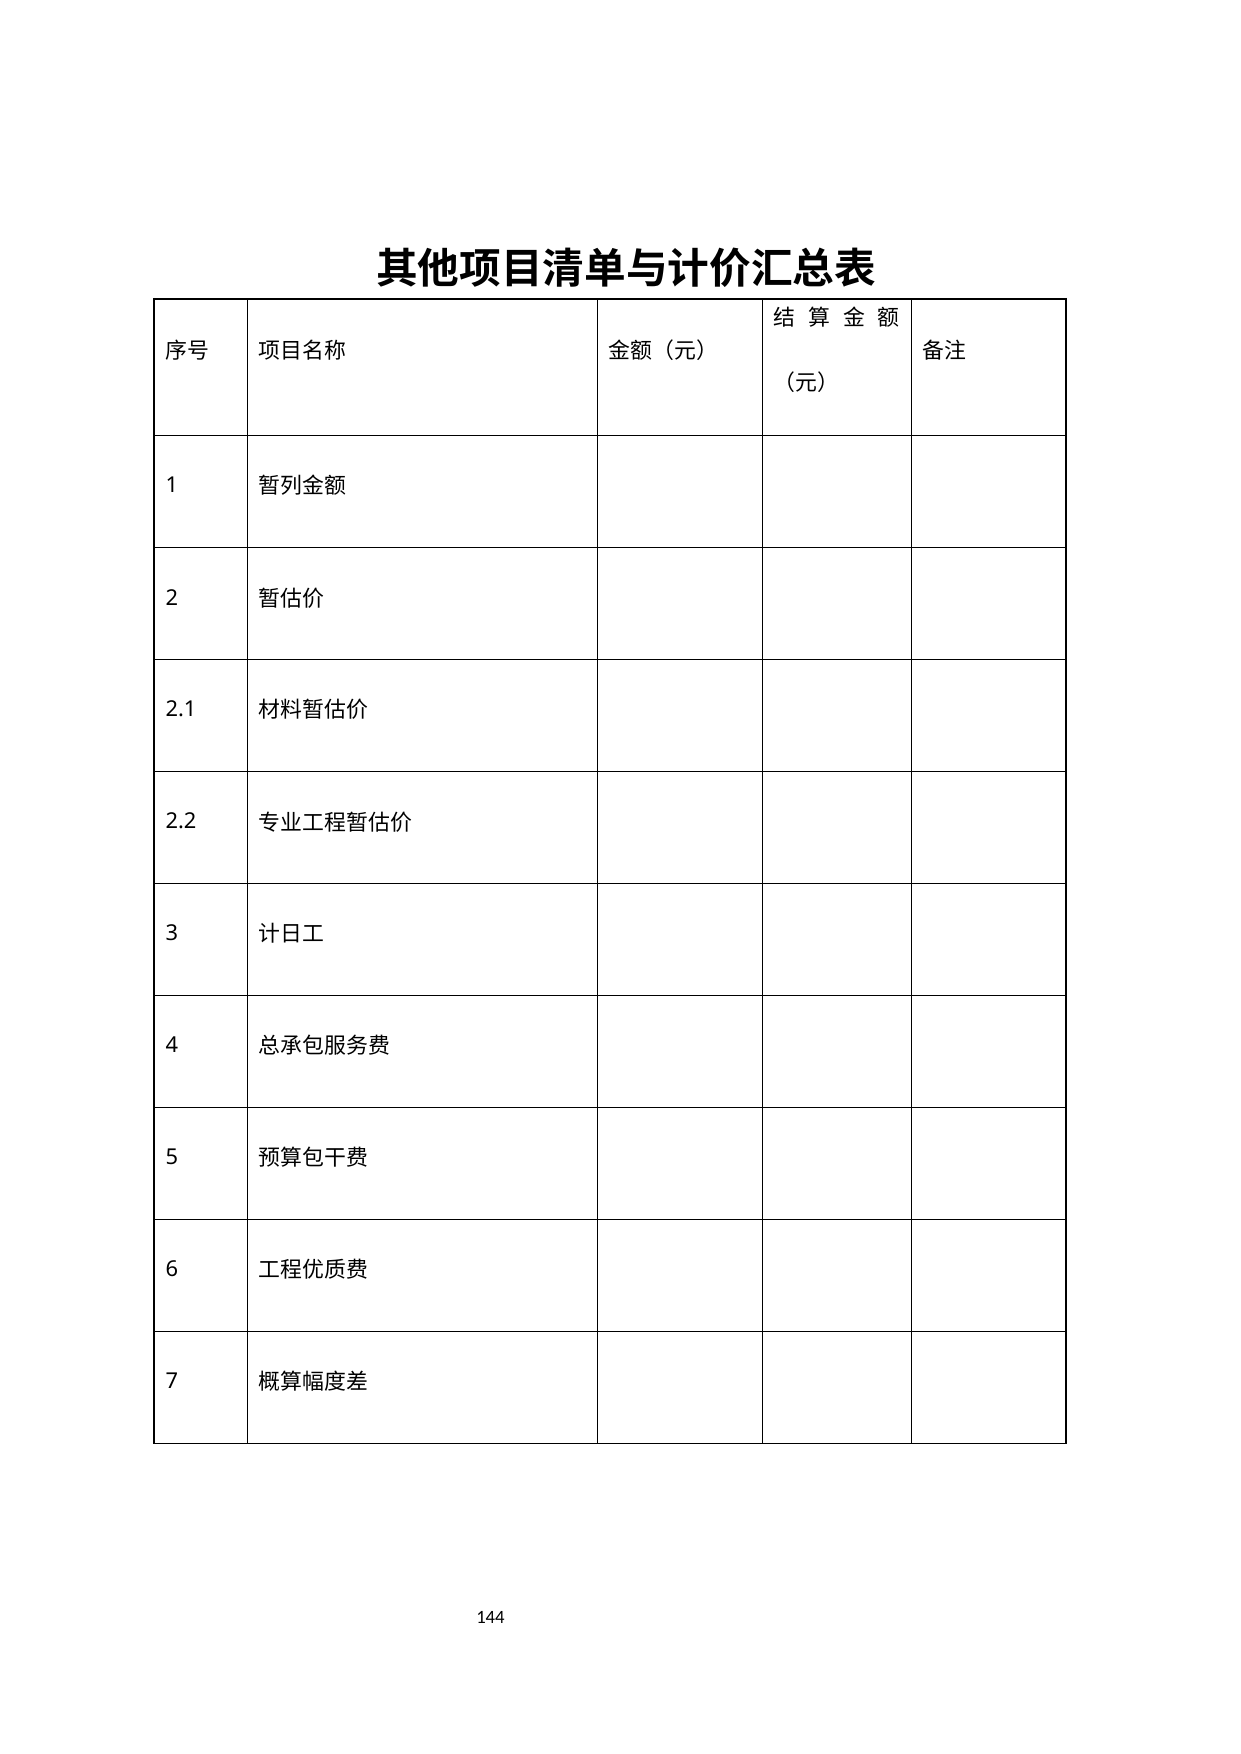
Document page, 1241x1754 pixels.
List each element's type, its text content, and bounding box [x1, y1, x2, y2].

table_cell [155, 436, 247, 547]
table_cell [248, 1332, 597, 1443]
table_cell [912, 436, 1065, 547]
text 其他项目清单与计价汇总表 [165, 233, 1087, 298]
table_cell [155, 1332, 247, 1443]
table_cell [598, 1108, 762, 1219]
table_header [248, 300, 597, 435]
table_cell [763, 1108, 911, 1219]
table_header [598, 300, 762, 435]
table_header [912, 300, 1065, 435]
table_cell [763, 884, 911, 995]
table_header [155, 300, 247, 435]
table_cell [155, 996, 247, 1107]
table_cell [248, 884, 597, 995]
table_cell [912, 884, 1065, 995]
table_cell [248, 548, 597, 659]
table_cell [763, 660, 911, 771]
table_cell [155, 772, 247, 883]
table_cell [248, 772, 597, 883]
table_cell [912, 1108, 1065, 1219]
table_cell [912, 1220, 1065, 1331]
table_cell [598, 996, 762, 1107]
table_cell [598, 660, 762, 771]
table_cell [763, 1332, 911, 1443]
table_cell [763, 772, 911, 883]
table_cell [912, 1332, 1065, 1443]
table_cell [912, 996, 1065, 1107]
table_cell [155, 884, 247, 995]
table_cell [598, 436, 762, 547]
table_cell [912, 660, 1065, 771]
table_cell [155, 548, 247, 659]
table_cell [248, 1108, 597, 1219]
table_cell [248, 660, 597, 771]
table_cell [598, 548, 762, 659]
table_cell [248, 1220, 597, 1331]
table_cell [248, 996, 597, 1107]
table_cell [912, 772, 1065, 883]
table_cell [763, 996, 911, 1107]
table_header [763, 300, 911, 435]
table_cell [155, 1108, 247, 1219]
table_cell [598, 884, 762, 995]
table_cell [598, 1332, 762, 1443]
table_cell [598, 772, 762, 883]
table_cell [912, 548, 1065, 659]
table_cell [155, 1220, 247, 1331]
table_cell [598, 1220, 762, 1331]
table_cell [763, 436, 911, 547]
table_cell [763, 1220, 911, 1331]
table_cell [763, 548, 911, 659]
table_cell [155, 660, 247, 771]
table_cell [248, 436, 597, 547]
